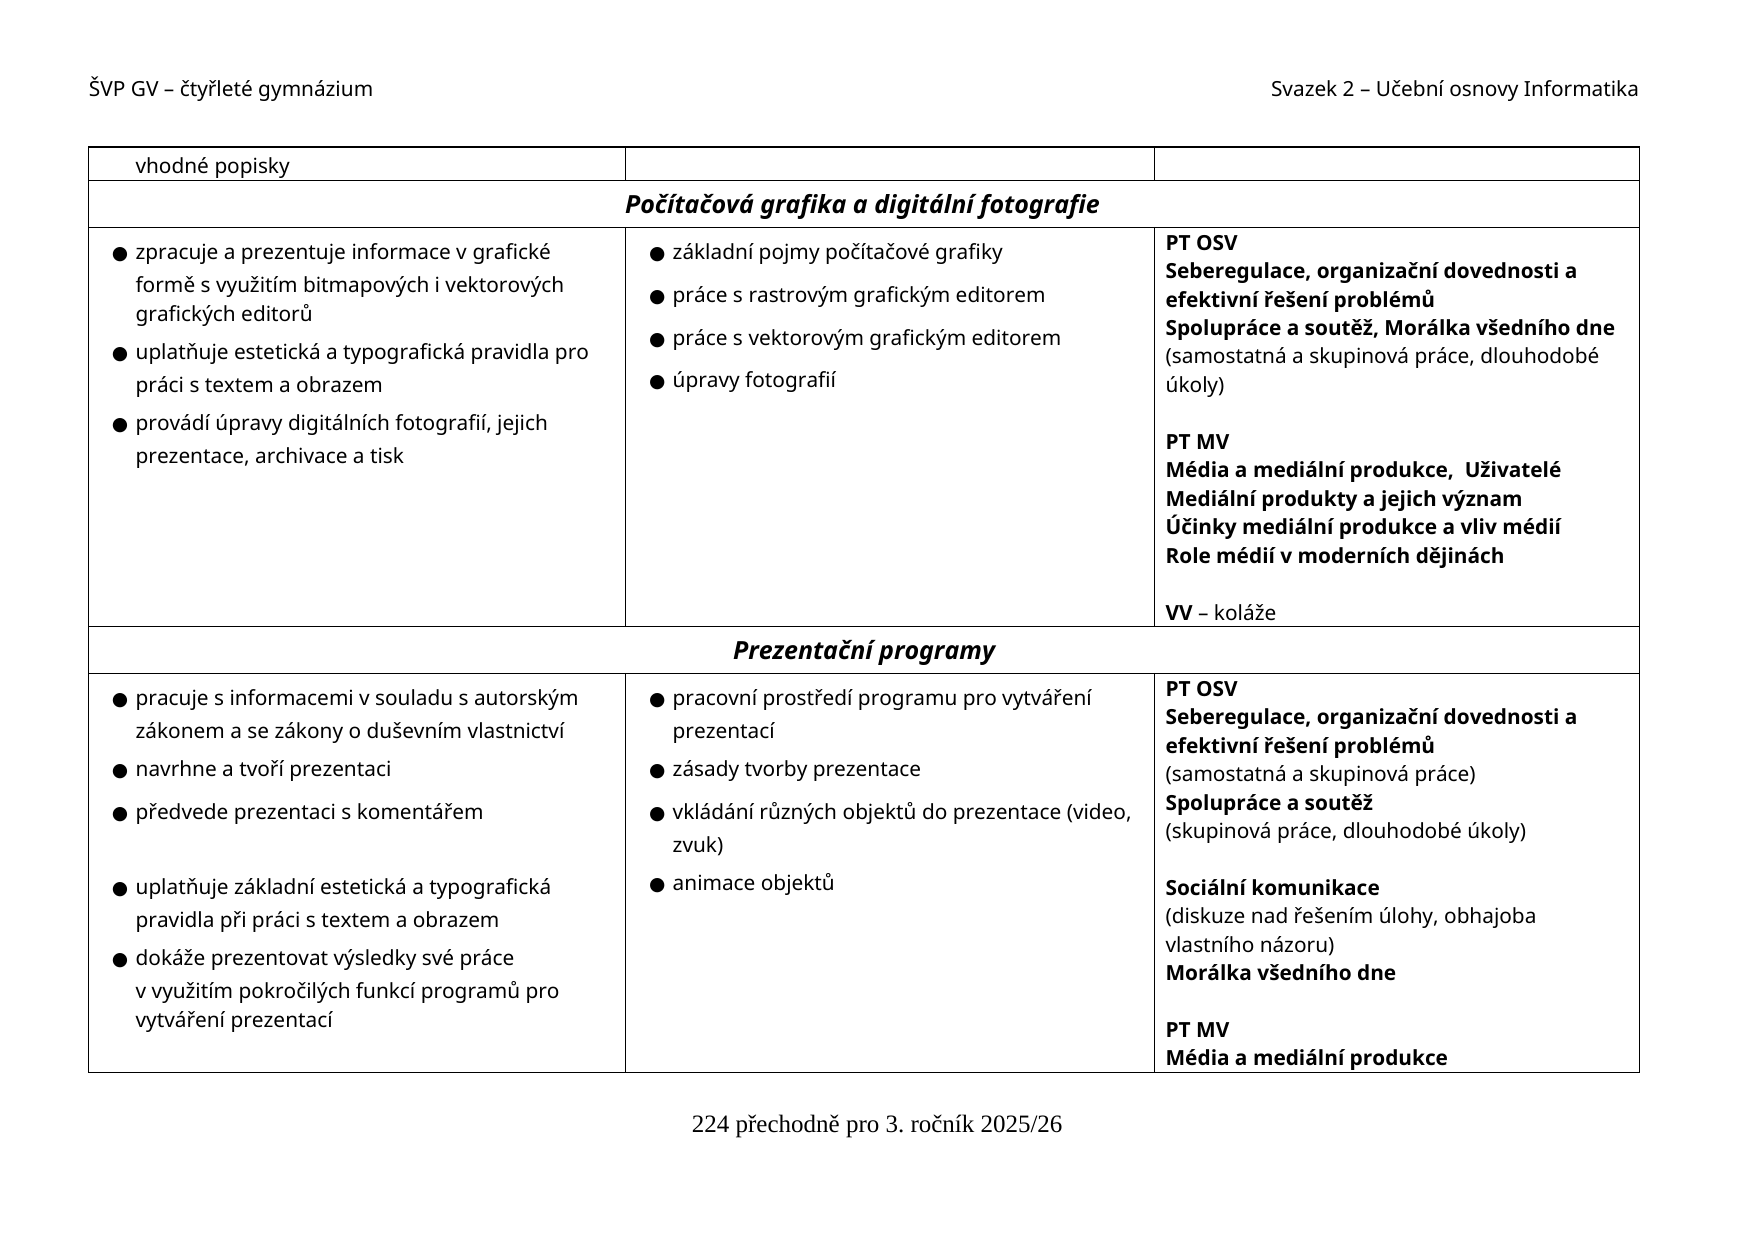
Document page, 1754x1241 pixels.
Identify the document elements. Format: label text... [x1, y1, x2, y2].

table_cell zpracuje a prezentuje informace v grafické formě s využitím bitmapových i vektorových grafických editorů uplatňuje estetická a typografická pravidla pro práci s textem a obrazem provádí úpravy digitálních fotografií, jejich prezentace, archivace a tisk [89, 228, 625, 626]
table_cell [89, 148, 625, 180]
table_cell Počítačová grafika a digitální fotografie [89, 181, 1639, 227]
table_cell Prezentační programy [89, 627, 1639, 673]
table_cell základní pojmy počítačové grafiky práce s rastrovým grafickým editorem práce s vektorovým grafickým editorem úpravy fotografií [626, 228, 1154, 626]
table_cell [89, 674, 625, 1072]
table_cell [626, 148, 1154, 180]
table_cell PT OSV Seberegulace, organizační dovednosti a efektivní řešení problémů Spolupráce a soutěž, Morálka všedního dne (samostatná a skupinová práce, dlouhodobé úkoly) PT MV Média a mediální produkce, Uživatelé Mediální produkty a jejich význam Účinky mediální produkce a vliv médií Role médií v moderních dějinách VV – koláže [1155, 228, 1639, 626]
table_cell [1155, 148, 1639, 180]
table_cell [626, 674, 1154, 1072]
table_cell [1155, 674, 1639, 1072]
